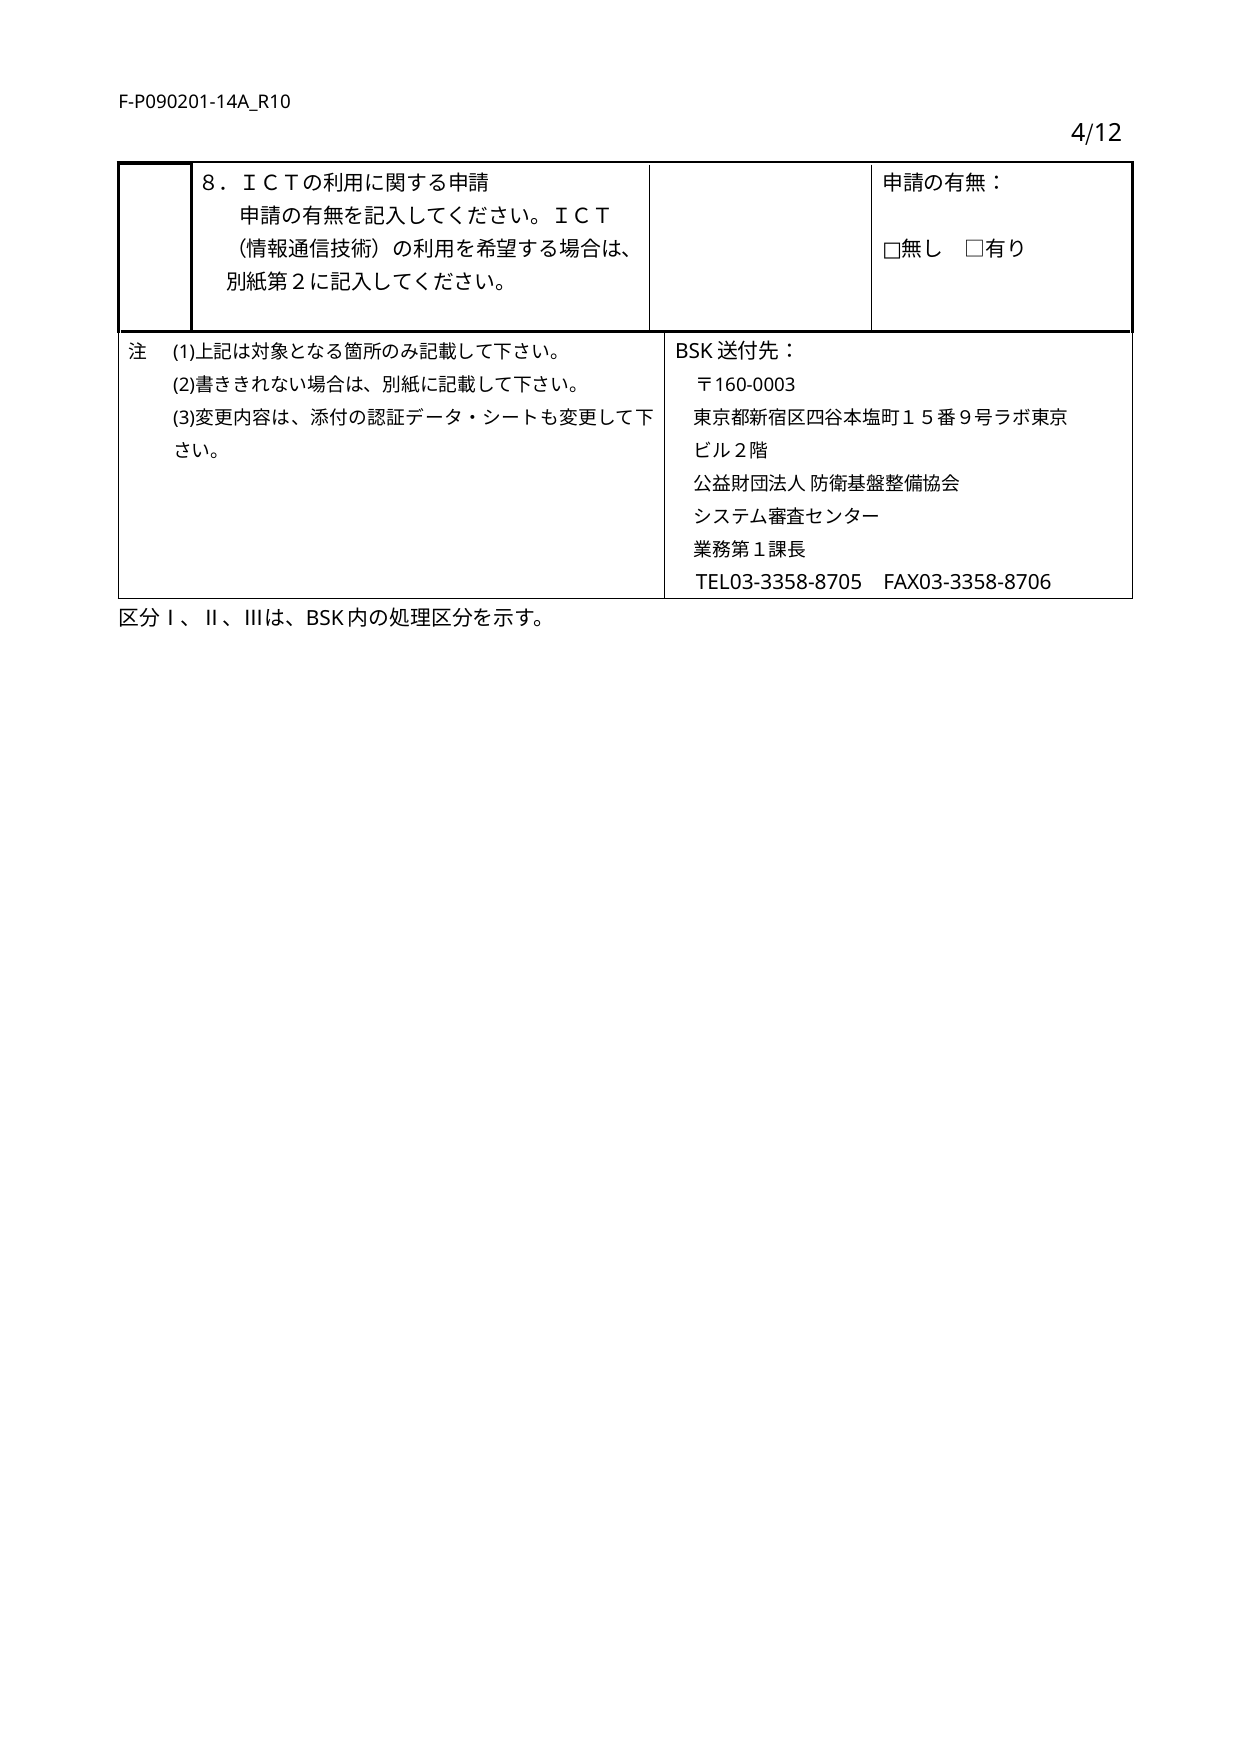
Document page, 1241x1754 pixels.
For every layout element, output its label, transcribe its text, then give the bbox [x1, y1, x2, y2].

text 区分Ⅰ、Ⅱ、Ⅲは、BSK内の処理区分を示す。 [118, 599, 1122, 632]
table_cell ８．ＩＣＴの利用に関する申請 申請の有無を記入してください。ＩＣＴ（情報通信技術）の利用を希望する場合は、別紙第２に記入してください。 [193, 163, 650, 330]
table_cell 申請の有無： □無し □有り [872, 163, 1131, 330]
table_cell (1)上記は対象となる箇所のみ記載して下さい。 (2)書ききれない場合は、別紙に記載して下さい。 (3)変更内容は、添付の認証データ・シートも変更して下さい。 [163, 333, 664, 598]
table_cell [650, 163, 872, 330]
table_cell BSK送付先： 〒160-0003 東京都新宿区四谷本塩町１５番９号ラボ東京 ビル２階 公益財団法人 防衛基盤整備協会 システム審査センター 業務第１課長 TEL03-3358-8705 FAX03-3358-8706 [665, 330, 1132, 598]
table_cell 注 [119, 331, 162, 598]
